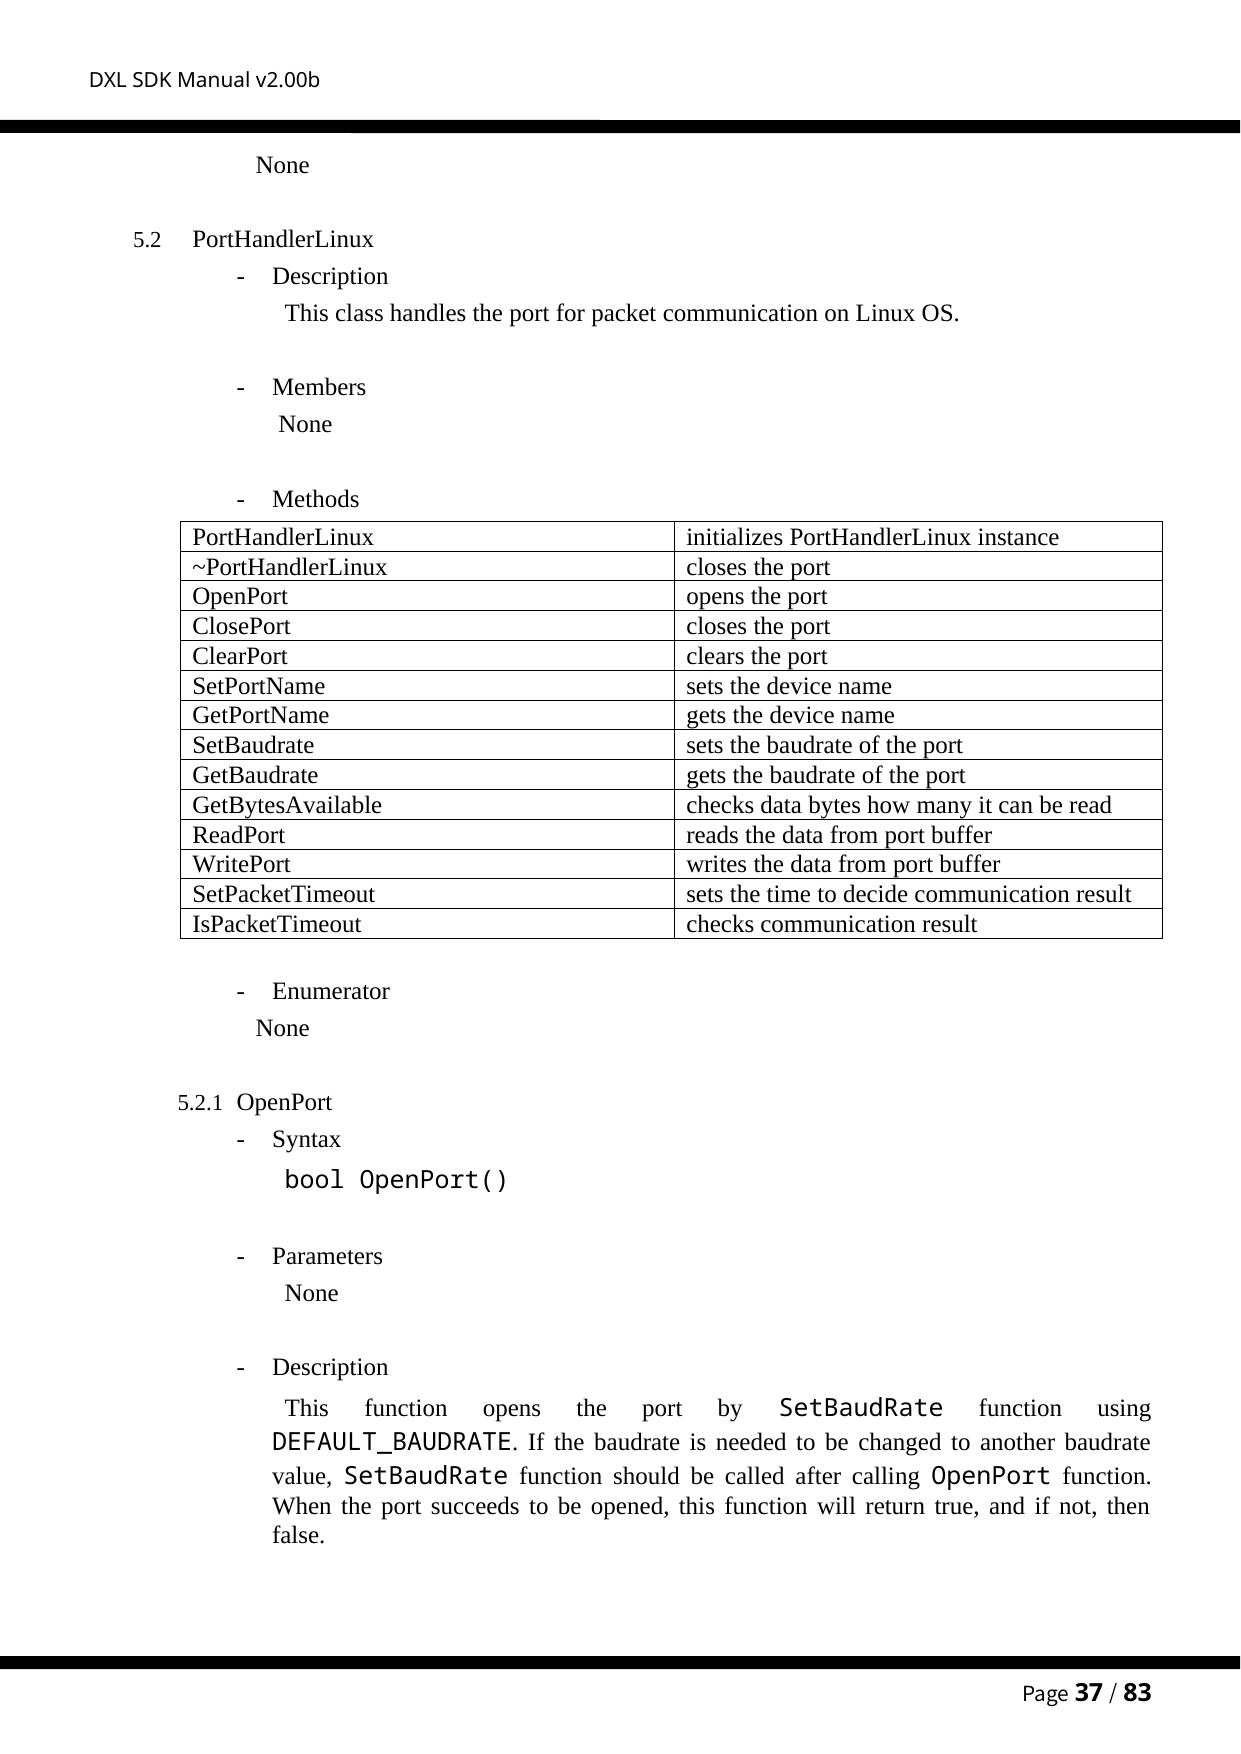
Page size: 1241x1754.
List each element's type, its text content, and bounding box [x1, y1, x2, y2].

list None [192, 1013, 1152, 1042]
table_cell checks data bytes how many it can be read [675, 790, 1162, 819]
table_cell clears the port [675, 641, 1162, 670]
table_cell GetBytesAvailable [181, 790, 674, 819]
table_cell OpenPort [181, 581, 674, 610]
table_cell sets the time to decide communication result [675, 879, 1162, 908]
table_cell SetPortName [181, 671, 674, 699]
table_cell ~PortHandlerLinux [181, 552, 674, 580]
table_header initializes PortHandlerLinux instance [675, 522, 1162, 551]
table_cell checks communication result [675, 909, 1162, 938]
list OpenPort [177, 1087, 1152, 1116]
table_cell sets the device name [675, 671, 1162, 699]
table_cell SetBaudrate [181, 730, 674, 759]
list bool OpenPort() [272, 1161, 1152, 1196]
list This class handles the port for packet communication on Linux OS. [272, 298, 1152, 327]
table_cell SetPacketTimeout [181, 879, 674, 908]
list Description [236, 1352, 1152, 1381]
table_cell writes the data from port buffer [675, 850, 1162, 878]
table_cell sets the baudrate of the port [675, 730, 1162, 759]
table_header PortHandlerLinux [181, 522, 674, 551]
list Members [236, 372, 1152, 401]
table_cell reads the data from port buffer [675, 820, 1162, 848]
list PortHandlerLinux [133, 224, 1152, 253]
list Enumerator [236, 976, 1152, 1005]
list Syntax [236, 1124, 1152, 1153]
table_cell GetBaudrate [181, 760, 674, 789]
table_cell WritePort [181, 850, 674, 878]
table_cell closes the port [675, 611, 1162, 640]
table_cell ClosePort [181, 611, 674, 640]
table_cell closes the port [675, 552, 1162, 580]
list Parameters [236, 1241, 1152, 1270]
list None [272, 409, 1152, 438]
table_cell GetPortName [181, 701, 674, 729]
list Description [236, 261, 1152, 290]
list None [272, 1278, 1152, 1307]
table_cell ClearPort [181, 641, 674, 670]
list Methods [236, 484, 1152, 512]
table_cell gets the device name [675, 701, 1162, 729]
table_cell ReadPort [181, 820, 674, 848]
table_cell IsPacketTimeout [181, 909, 674, 938]
list This function opens the port by SetBaudRate function using DEFAULT_BAUDRATE. If the baudrate is needed to be changed to another baudrate value, SetBaudRate function should be called after calling OpenPort function. When the port succeeds to be opened, this function will return true, and if not, then false. [272, 1389, 1152, 1549]
table_cell gets the baudrate of the port [675, 760, 1162, 789]
table_cell opens the port [675, 581, 1162, 610]
list None [192, 150, 1152, 179]
